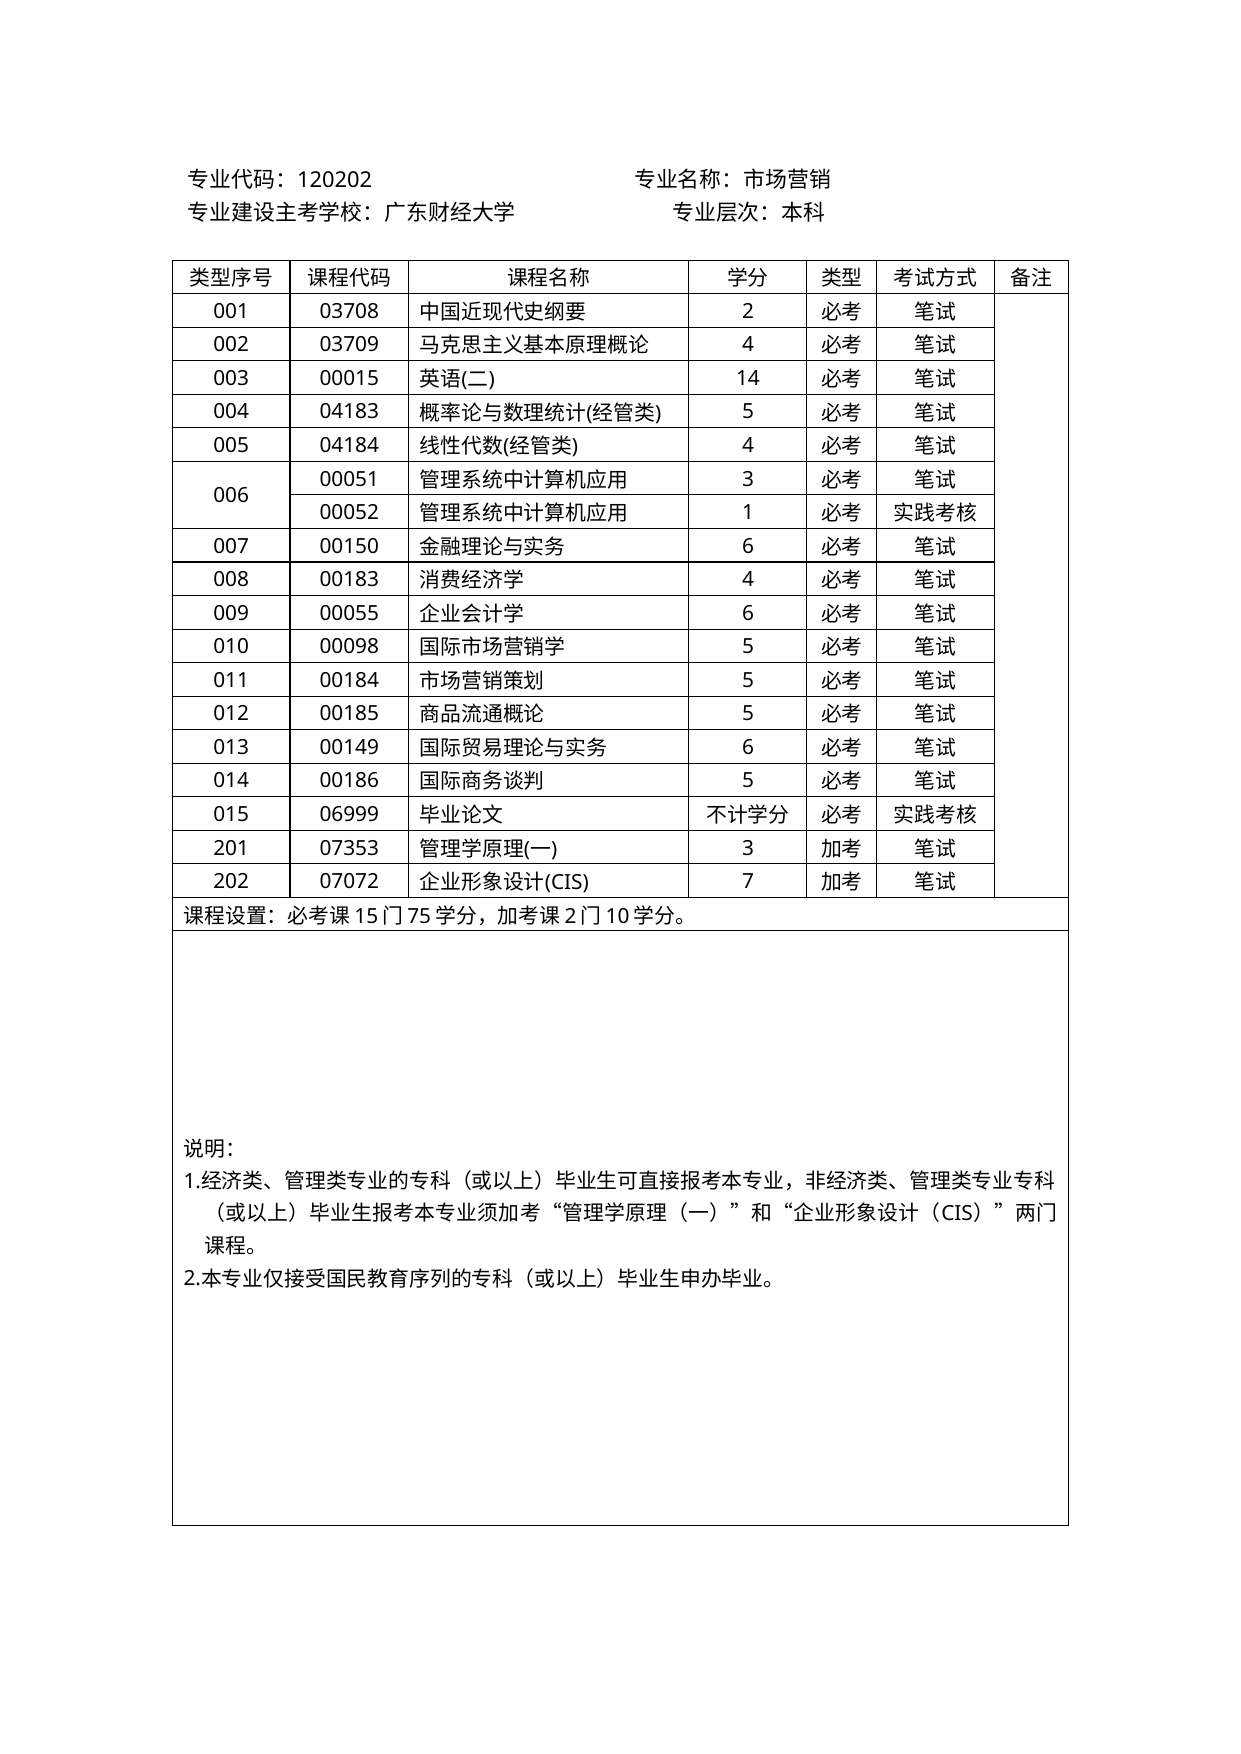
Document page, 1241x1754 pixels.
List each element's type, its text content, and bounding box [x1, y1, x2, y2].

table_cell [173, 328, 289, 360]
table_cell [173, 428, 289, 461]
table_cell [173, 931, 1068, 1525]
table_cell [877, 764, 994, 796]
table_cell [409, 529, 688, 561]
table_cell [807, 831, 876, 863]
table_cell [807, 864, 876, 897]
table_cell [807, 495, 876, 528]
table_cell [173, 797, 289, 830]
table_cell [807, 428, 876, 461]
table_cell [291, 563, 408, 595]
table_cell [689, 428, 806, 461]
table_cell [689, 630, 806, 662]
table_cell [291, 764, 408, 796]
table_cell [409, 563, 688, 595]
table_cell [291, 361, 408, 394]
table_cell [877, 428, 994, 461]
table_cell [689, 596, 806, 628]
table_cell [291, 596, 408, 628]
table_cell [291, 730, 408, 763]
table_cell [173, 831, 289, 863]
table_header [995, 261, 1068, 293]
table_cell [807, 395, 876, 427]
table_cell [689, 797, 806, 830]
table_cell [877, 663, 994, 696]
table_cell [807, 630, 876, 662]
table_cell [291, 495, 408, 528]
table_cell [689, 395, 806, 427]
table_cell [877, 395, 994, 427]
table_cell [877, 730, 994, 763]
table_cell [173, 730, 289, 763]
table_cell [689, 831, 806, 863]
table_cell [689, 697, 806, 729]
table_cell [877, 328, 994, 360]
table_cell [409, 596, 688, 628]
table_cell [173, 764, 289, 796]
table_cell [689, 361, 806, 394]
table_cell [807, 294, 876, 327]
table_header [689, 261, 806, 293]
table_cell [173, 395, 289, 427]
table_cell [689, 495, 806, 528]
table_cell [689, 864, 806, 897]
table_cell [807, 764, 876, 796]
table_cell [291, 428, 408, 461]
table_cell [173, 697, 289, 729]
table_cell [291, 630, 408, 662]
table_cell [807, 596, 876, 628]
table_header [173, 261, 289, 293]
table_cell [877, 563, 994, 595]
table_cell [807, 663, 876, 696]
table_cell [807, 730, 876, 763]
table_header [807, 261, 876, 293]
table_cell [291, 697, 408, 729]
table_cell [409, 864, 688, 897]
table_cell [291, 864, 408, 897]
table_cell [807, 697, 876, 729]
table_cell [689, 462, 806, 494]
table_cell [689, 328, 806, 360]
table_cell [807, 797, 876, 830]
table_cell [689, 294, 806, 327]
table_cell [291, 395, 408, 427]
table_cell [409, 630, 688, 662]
text 专业代码：120202 专业名称：市场营销 [187, 162, 1053, 194]
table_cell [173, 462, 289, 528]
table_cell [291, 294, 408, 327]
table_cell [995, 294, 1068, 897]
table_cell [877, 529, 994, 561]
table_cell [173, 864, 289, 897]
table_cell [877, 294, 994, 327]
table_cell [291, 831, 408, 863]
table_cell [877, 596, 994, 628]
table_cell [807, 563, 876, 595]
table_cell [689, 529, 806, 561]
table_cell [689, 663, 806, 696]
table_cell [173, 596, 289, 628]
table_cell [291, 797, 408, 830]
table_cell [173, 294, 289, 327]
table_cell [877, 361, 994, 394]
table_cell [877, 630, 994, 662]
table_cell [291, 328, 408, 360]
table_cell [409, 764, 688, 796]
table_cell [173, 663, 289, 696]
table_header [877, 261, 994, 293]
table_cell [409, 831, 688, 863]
text 专业建设主考学校：广东财经大学 专业层次：本科 [187, 194, 1053, 227]
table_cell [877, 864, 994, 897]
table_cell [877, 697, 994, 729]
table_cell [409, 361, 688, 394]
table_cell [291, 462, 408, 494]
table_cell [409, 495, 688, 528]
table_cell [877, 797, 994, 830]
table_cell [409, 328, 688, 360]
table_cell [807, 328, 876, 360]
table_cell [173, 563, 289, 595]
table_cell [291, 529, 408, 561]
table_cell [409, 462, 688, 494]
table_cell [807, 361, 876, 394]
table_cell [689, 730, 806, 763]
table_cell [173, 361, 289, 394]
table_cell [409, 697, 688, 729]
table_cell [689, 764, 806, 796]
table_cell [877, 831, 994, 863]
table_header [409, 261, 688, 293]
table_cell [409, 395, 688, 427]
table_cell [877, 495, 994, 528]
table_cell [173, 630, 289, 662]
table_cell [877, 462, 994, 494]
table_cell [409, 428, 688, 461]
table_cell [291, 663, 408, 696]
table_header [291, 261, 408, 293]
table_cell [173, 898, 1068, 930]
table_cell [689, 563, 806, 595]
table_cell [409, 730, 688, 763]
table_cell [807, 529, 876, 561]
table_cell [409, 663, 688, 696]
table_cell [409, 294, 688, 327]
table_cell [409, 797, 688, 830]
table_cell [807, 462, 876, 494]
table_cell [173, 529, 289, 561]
